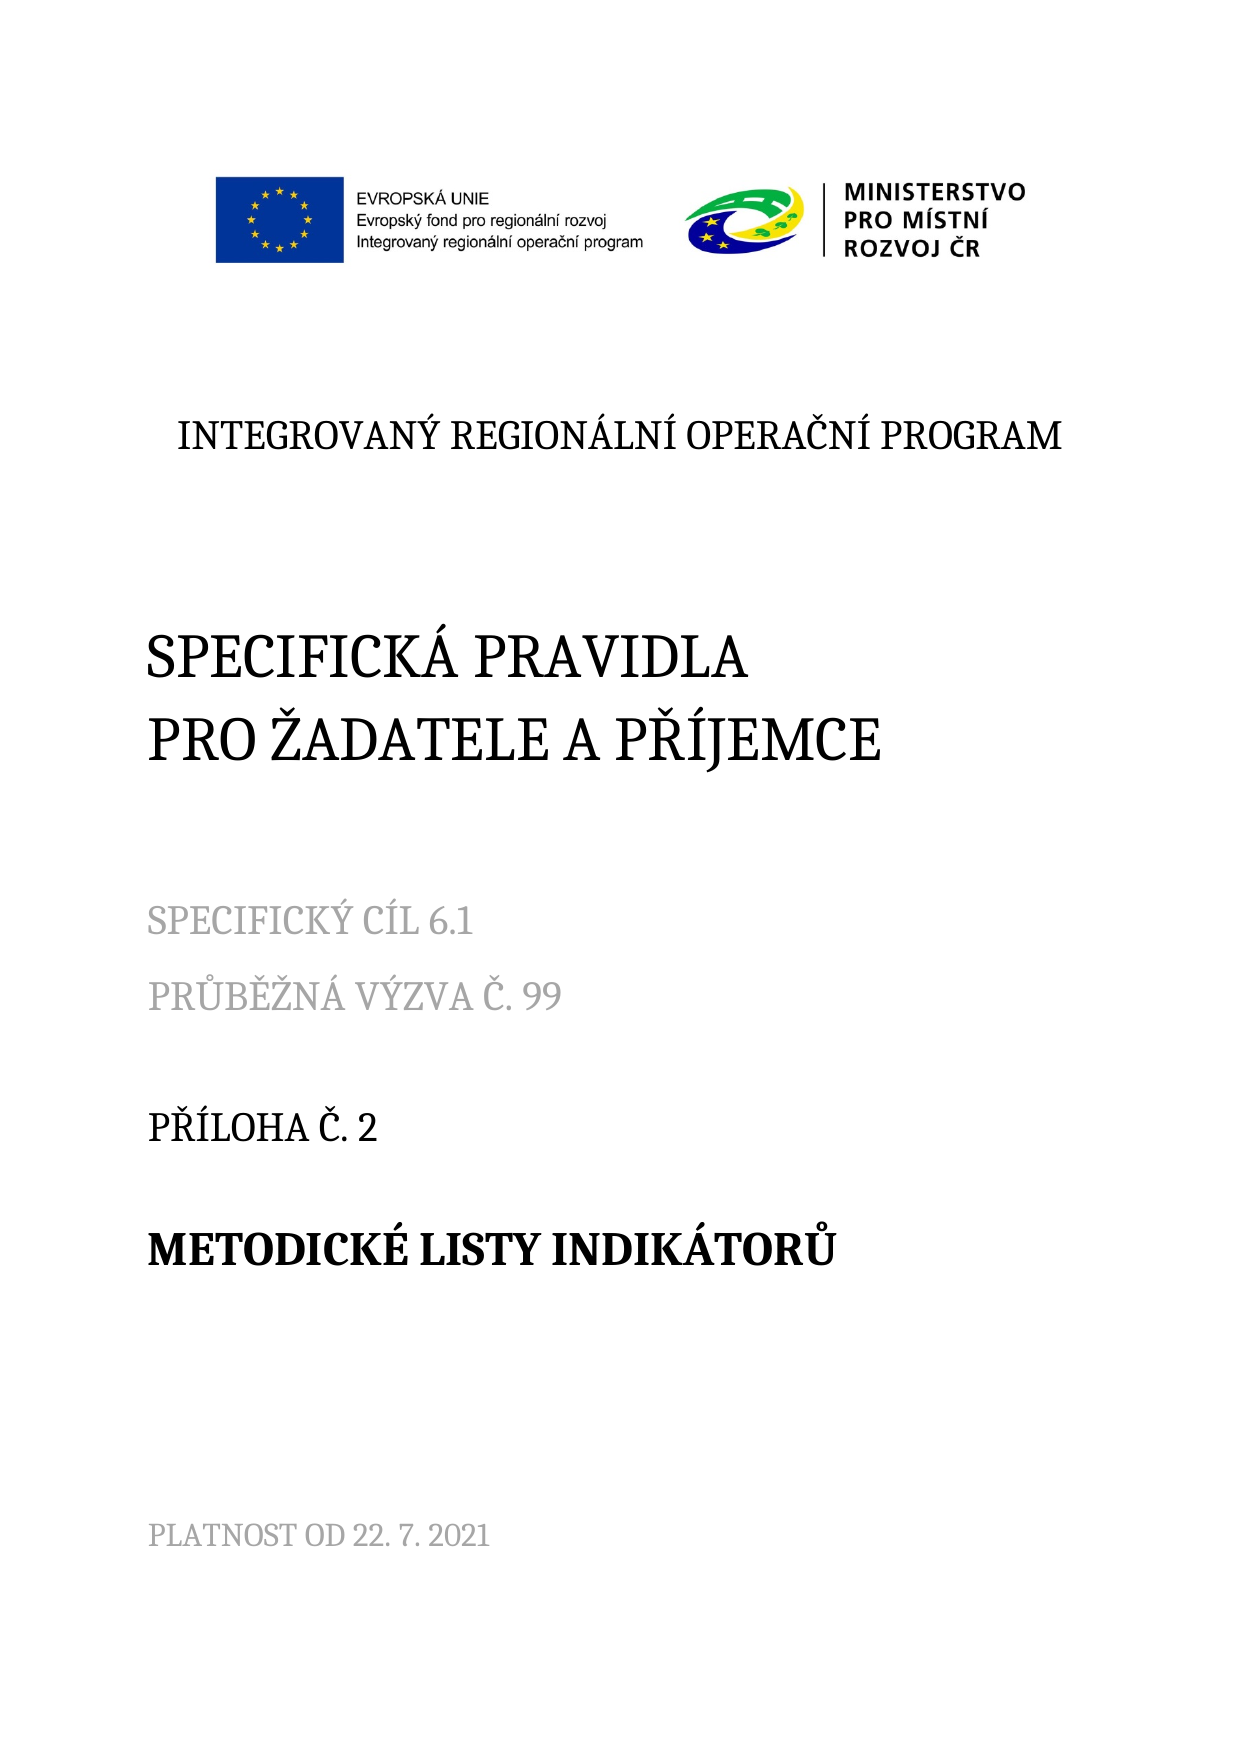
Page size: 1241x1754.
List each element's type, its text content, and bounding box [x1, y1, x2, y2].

text Průběžná výzva Č. 99 [148, 973, 1093, 1021]
picture [187, 147, 1053, 291]
text PŘÍLOHA Č. 2 [148, 1104, 1093, 1152]
text Metodické listy indikátorů [148, 1222, 1093, 1277]
text Specifický cíl 6.1 [148, 897, 1093, 945]
text PRO ŽADATELE A PŘÍJEMCE [148, 704, 1093, 776]
text pLATNOST OD 22. 7. 2021 [148, 1517, 1093, 1555]
text Specifická PRAVIDLA [148, 622, 1093, 693]
text INTEGROVANÝ REGIONÁLNÍ OPERAČNÍ PROGRAM [148, 412, 1093, 460]
